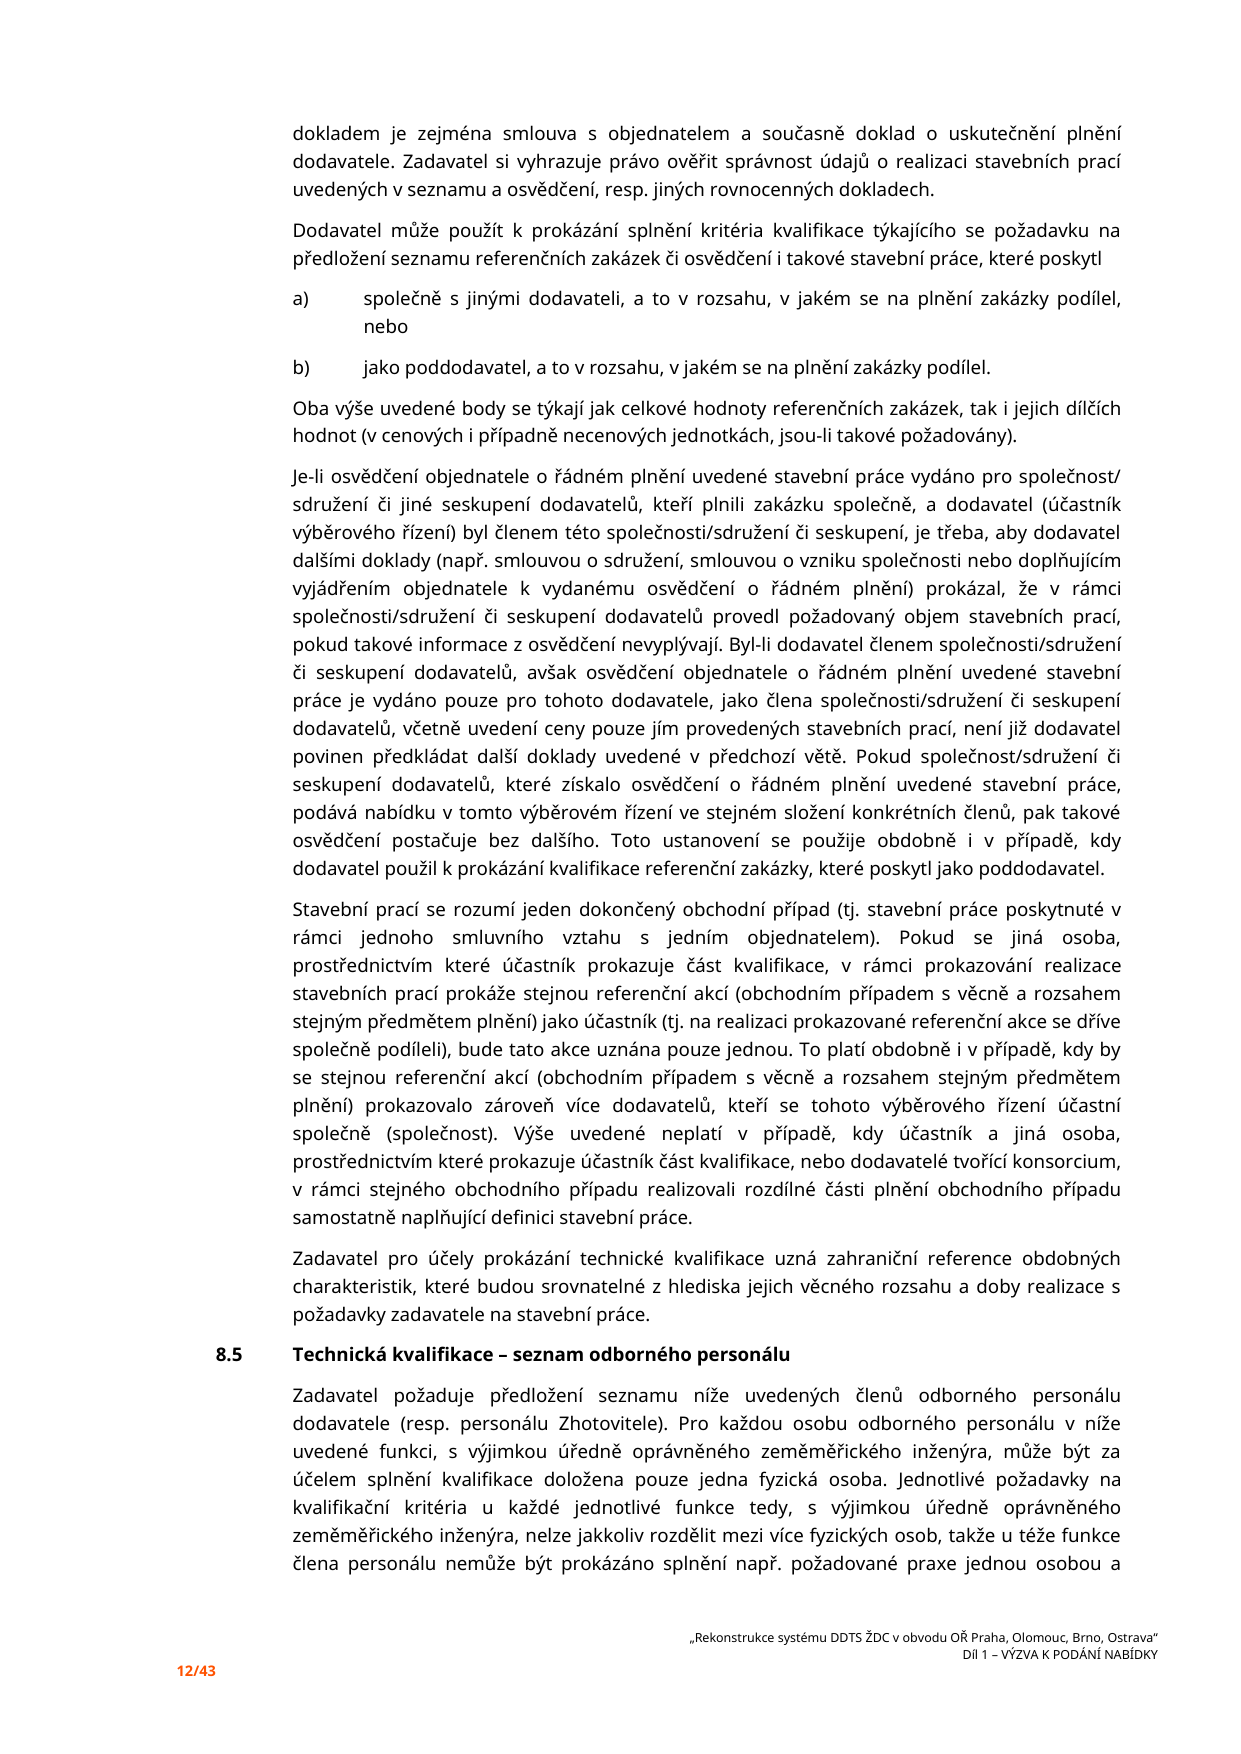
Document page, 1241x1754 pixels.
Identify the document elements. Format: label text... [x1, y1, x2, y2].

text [292, 121, 1122, 202]
text a) společně s jinými dodavateli, a to v rozsahu, v jakém se na plnění zakázky podílel, nebo [292, 286, 1122, 339]
text Stavební prací se rozumí jeden dokončený obchodní případ (tj. stavební práce poskytnuté v rámci jednoho smluvního vztahu s jedním objednatelem). Pokud se jiná osoba, prostřednictvím které účastník prokazuje část kvalifikace, v rámci prokazování realizace stavebních prací prokáže stejnou referenční akcí (obchodním případem s věcně a rozsahem stejným předmětem plnění) jako účastník (tj. na realizaci prokazované referenční akce se dříve společně podíleli), bude tato akce uznána pouze jednou. To platí obdobně i v případě, kdy by se stejnou referenční akcí (obchodním případem s věcně a rozsahem stejným předmětem plnění) prokazovalo zároveň více dodavatelů, kteří se tohoto výběrového řízení účastní společně (společnost). Výše uvedené neplatí v případě, kdy účastník a jiná osoba, prostřednictvím které prokazuje účastník část kvalifikace, nebo dodavatelé tvořící konsorcium, v rámci stejného obchodního případu realizovali rozdílné části plnění obchodního případu samostatně naplňující definici stavební práce. [292, 896, 1122, 1230]
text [292, 1382, 1122, 1576]
text Je-li osvědčení objednatele o řádném plnění uvedené stavební práce vydáno pro společnost/ sdružení či jiné seskupení dodavatelů, kteří plnili zakázku společně, a dodavatel (účastník výběrového řízení) byl členem této společnosti/sdružení či seskupení, je třeba, aby dodavatel dalšími doklady (např. smlouvou o sdružení, smlouvou o vzniku společnosti nebo doplňujícím vyjádřením objednatele k vydanému osvědčení o řádném plnění) prokázal, že v rámci společnosti/sdružení či seskupení dodavatelů provedl požadovaný objem stavebních prací, pokud takové informace z osvědčení nevyplývají. Byl-li dodavatel členem společnosti/sdružení či seskupení dodavatelů, avšak osvědčení objednatele o řádném plnění uvedené stavební práce je vydáno pouze pro tohoto dodavatele, jako člena společnosti/sdružení či seskupení dodavatelů, včetně uvedení ceny pouze jím provedených stavebních prací, není již dodavatel povinen předkládat další doklady uvedené v předchozí větě. Pokud společnost/sdružení či seskupení dodavatelů, které získalo osvědčení o řádném plnění uvedené stavební práce, podává nabídku v tomto výběrovém řízení ve stejném složení konkrétních členů, pak takové osvědčení postačuje bez dalšího. Toto ustanovení se použije obdobně i v případě, kdy dodavatel použil k prokázání kvalifikace referenční zakázky, které poskytl jako poddodavatel. [292, 463, 1122, 881]
text Technická kvalifikace – seznam odborného personálu [216, 1341, 1122, 1367]
text Zadavatel pro účely prokázání technické kvalifikace uzná zahraniční reference obdobných charakteristik, které budou srovnatelné z hlediska jejich věcného rozsahu a doby realizace s požadavky zadavatele na stavební práce. [292, 1245, 1122, 1326]
text Oba výše uvedené body se týkají jak celkové hodnoty referenčních zakázek, tak i jejich dílčích hodnot (v cenových i případně necenových jednotkách, jsou-li takové požadovány). [292, 395, 1122, 448]
text Dodavatel může použít k prokázání splnění kritéria kvalifikace týkajícího se požadavku na předložení seznamu referenčních zakázek či osvědčení i takové stavební práce, které poskytl [292, 217, 1122, 271]
text b) jako poddodavatel, a to v rozsahu, v jakém se na plnění zakázky podílel. [292, 354, 1122, 380]
